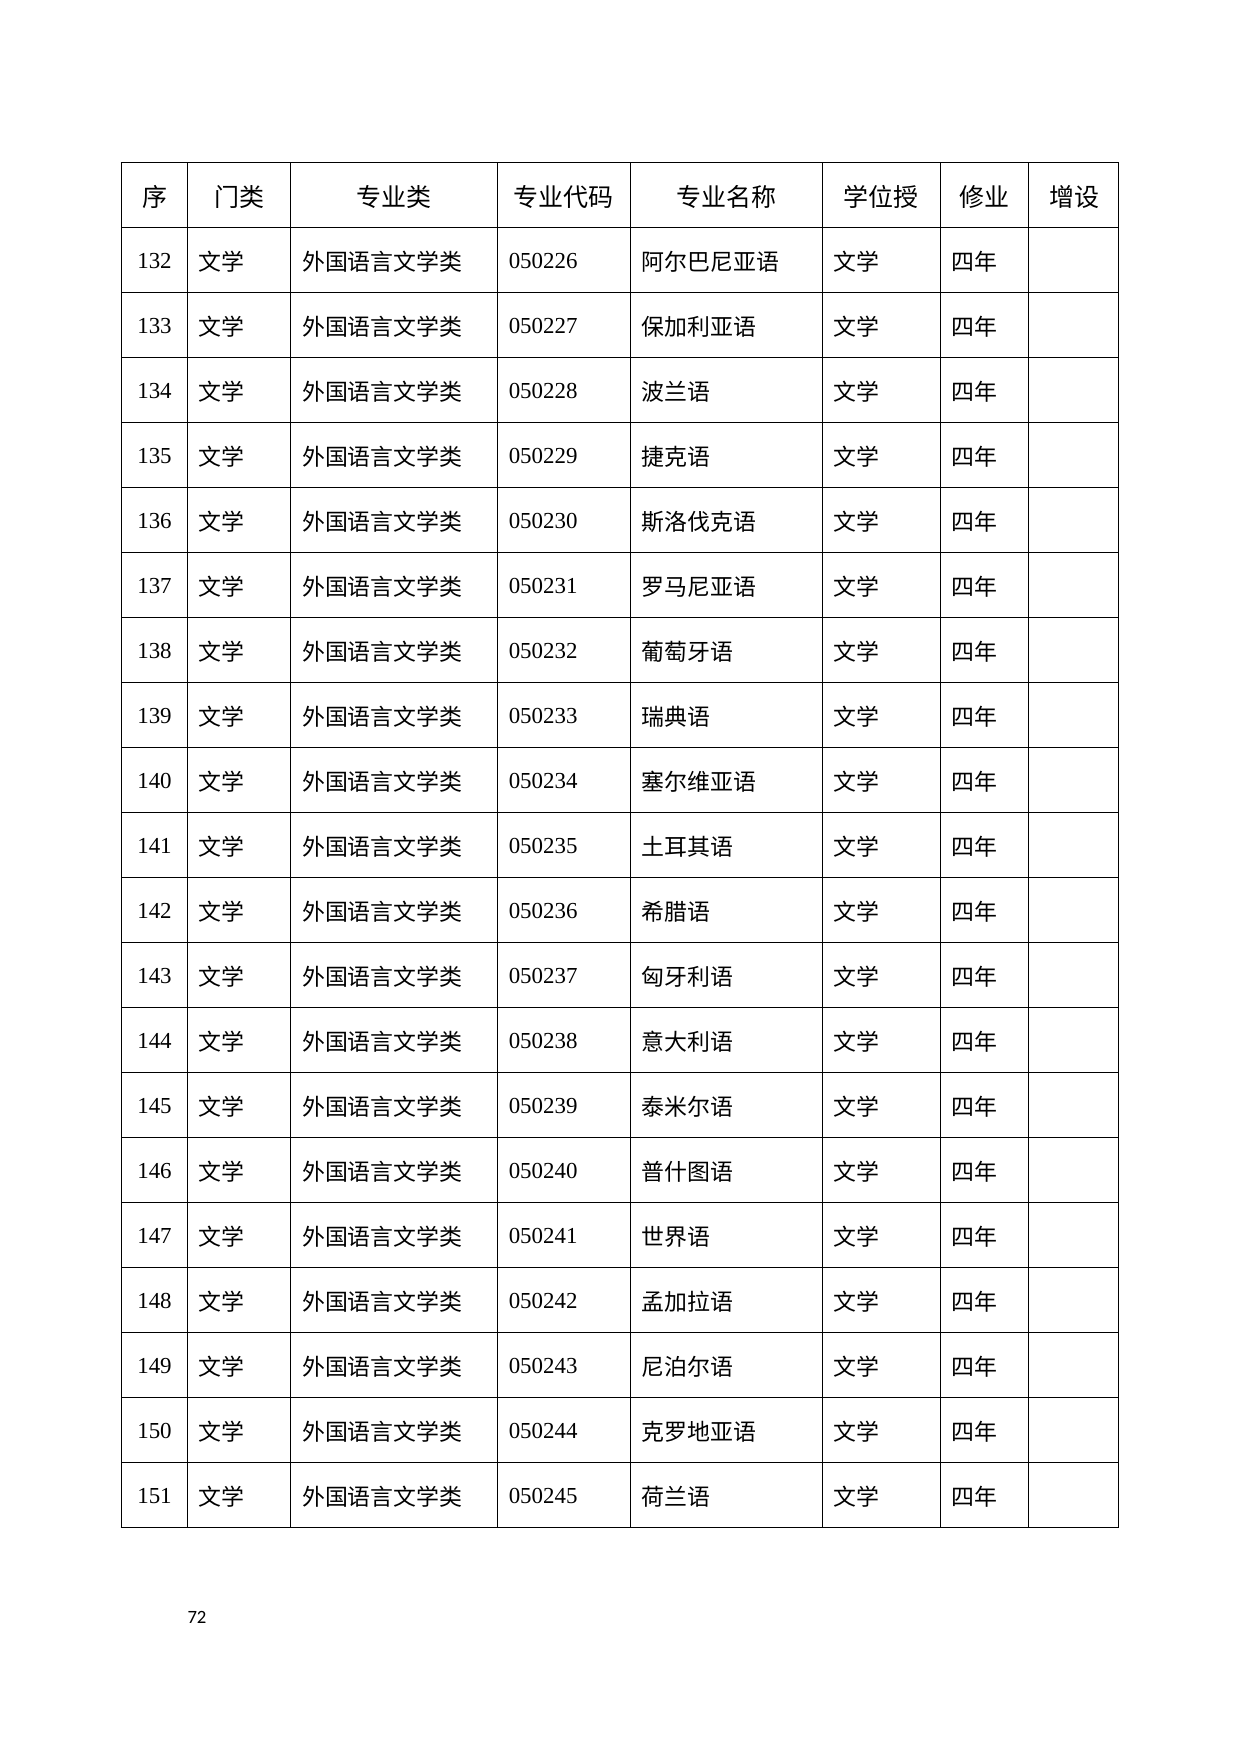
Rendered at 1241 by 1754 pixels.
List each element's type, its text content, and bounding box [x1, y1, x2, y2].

table_cell 050240 [498, 1138, 630, 1202]
table_cell 四年 [941, 813, 1028, 877]
table_header 修业年限 [941, 163, 1028, 227]
table_cell 四年 [941, 683, 1028, 747]
table_cell 文学 [823, 1073, 940, 1137]
table_cell 文学 [188, 423, 290, 487]
table_cell 050239 [498, 1073, 630, 1137]
table_cell 文学 [188, 1463, 290, 1527]
table_cell 147 [122, 1203, 187, 1267]
table_cell 四年 [941, 358, 1028, 422]
table_cell 050237 [498, 943, 630, 1007]
table_cell 外国语言文学类 [291, 1203, 497, 1267]
table_cell 文学 [188, 683, 290, 747]
table_cell 050238 [498, 1008, 630, 1072]
table_cell 捷克语 [631, 423, 822, 487]
table_cell 四年 [941, 618, 1028, 682]
table_header 专业类 [291, 163, 497, 227]
table_cell 四年 [941, 878, 1028, 942]
table_cell [1029, 683, 1118, 747]
table_cell 143 [122, 943, 187, 1007]
table_cell 050243 [498, 1333, 630, 1397]
table_cell 四年 [941, 488, 1028, 552]
table_cell 文学 [188, 618, 290, 682]
table_cell 外国语言文学类 [291, 943, 497, 1007]
table_cell 克罗地亚语 [631, 1398, 822, 1462]
table_cell 葡萄牙语 [631, 618, 822, 682]
table_cell 四年 [941, 1203, 1028, 1267]
table_cell 文学 [188, 1203, 290, 1267]
table_cell 145 [122, 1073, 187, 1137]
table_cell 外国语言文学类 [291, 1073, 497, 1137]
table_cell 斯洛伐克语 [631, 488, 822, 552]
table_cell 050234 [498, 748, 630, 812]
table_cell 匈牙利语 [631, 943, 822, 1007]
table_cell 文学 [823, 488, 940, 552]
table_cell 050226 [498, 228, 630, 292]
table_cell 139 [122, 683, 187, 747]
table_header 学位授予门类 [823, 163, 940, 227]
table_cell 138 [122, 618, 187, 682]
table_cell 134 [122, 358, 187, 422]
table_cell 文学 [823, 813, 940, 877]
table_cell 132 [122, 228, 187, 292]
table_cell 文学 [188, 488, 290, 552]
table_cell 外国语言文学类 [291, 488, 497, 552]
table_cell 050232 [498, 618, 630, 682]
table_cell 孟加拉语 [631, 1268, 822, 1332]
table_cell 文学 [188, 1138, 290, 1202]
table_cell 文学 [823, 1398, 940, 1462]
table_cell 050233 [498, 683, 630, 747]
table_cell [1029, 1203, 1118, 1267]
table_cell 142 [122, 878, 187, 942]
table_cell 文学 [188, 1333, 290, 1397]
table_cell 050228 [498, 358, 630, 422]
table_cell 四年 [941, 1268, 1028, 1332]
table_cell 外国语言文学类 [291, 1138, 497, 1202]
table_cell 135 [122, 423, 187, 487]
table_cell 普什图语 [631, 1138, 822, 1202]
table_cell 文学 [823, 553, 940, 617]
table_cell 文学 [188, 1008, 290, 1072]
table_cell [1029, 228, 1118, 292]
table_cell 133 [122, 293, 187, 357]
table_cell 140 [122, 748, 187, 812]
table_cell 文学 [823, 358, 940, 422]
table_cell [1029, 1333, 1118, 1397]
table_cell 尼泊尔语 [631, 1333, 822, 1397]
table_cell 050230 [498, 488, 630, 552]
table_header 增设年份 [1029, 163, 1118, 227]
table_cell 050242 [498, 1268, 630, 1332]
table_cell [1029, 293, 1118, 357]
table_cell 文学 [823, 228, 940, 292]
table_cell 文学 [823, 1203, 940, 1267]
table_cell 文学 [823, 1138, 940, 1202]
table_cell 外国语言文学类 [291, 293, 497, 357]
table_cell 外国语言文学类 [291, 748, 497, 812]
table_header 序号 [122, 163, 187, 227]
table_cell 050241 [498, 1203, 630, 1267]
table_cell 四年 [941, 423, 1028, 487]
table_cell 文学 [188, 1268, 290, 1332]
table_cell 四年 [941, 748, 1028, 812]
table_cell [1029, 943, 1118, 1007]
table_cell 瑞典语 [631, 683, 822, 747]
table_cell 波兰语 [631, 358, 822, 422]
table_cell 151 [122, 1463, 187, 1527]
table_cell 文学 [188, 748, 290, 812]
table_cell 外国语言文学类 [291, 1268, 497, 1332]
table_cell 保加利亚语 [631, 293, 822, 357]
table_cell 050235 [498, 813, 630, 877]
table_cell 文学 [823, 1463, 940, 1527]
table_cell 050229 [498, 423, 630, 487]
table_cell [1029, 748, 1118, 812]
table_cell 四年 [941, 943, 1028, 1007]
table_cell 050231 [498, 553, 630, 617]
table_cell [1029, 1398, 1118, 1462]
table_cell [1029, 1073, 1118, 1137]
table_cell 文学 [188, 293, 290, 357]
table_cell [1029, 1268, 1118, 1332]
table_cell 外国语言文学类 [291, 228, 497, 292]
table_cell 意大利语 [631, 1008, 822, 1072]
table_cell 阿尔巴尼亚语 [631, 228, 822, 292]
table_cell 文学 [823, 1268, 940, 1332]
table_cell [1029, 553, 1118, 617]
table_cell 四年 [941, 1138, 1028, 1202]
table_cell 文学 [823, 943, 940, 1007]
table_cell [1029, 1008, 1118, 1072]
table_cell 四年 [941, 1398, 1028, 1462]
table_cell 文学 [823, 423, 940, 487]
table_header 专业名称 [631, 163, 822, 227]
table_cell 外国语言文学类 [291, 683, 497, 747]
table_cell 塞尔维亚语 [631, 748, 822, 812]
table_cell [1029, 423, 1118, 487]
table_cell [1029, 488, 1118, 552]
table_cell 外国语言文学类 [291, 1463, 497, 1527]
table_cell [1029, 1138, 1118, 1202]
table_cell 外国语言文学类 [291, 813, 497, 877]
table_cell 文学 [188, 553, 290, 617]
table_cell 四年 [941, 1073, 1028, 1137]
table_cell 土耳其语 [631, 813, 822, 877]
table_cell 文学 [188, 1073, 290, 1137]
table_cell 137 [122, 553, 187, 617]
table_cell 外国语言文学类 [291, 878, 497, 942]
table_cell 050244 [498, 1398, 630, 1462]
table_cell 外国语言文学类 [291, 1333, 497, 1397]
table_cell 文学 [823, 293, 940, 357]
table_cell 世界语 [631, 1203, 822, 1267]
table_cell 文学 [188, 878, 290, 942]
table_cell 文学 [188, 813, 290, 877]
table_cell 四年 [941, 293, 1028, 357]
table_cell 四年 [941, 553, 1028, 617]
table_cell 希腊语 [631, 878, 822, 942]
table_cell 四年 [941, 1333, 1028, 1397]
table_cell 文学 [188, 943, 290, 1007]
table_cell 文学 [823, 1008, 940, 1072]
table_cell 四年 [941, 1008, 1028, 1072]
table_cell 罗马尼亚语 [631, 553, 822, 617]
table_cell 050245 [498, 1463, 630, 1527]
table_cell 文学 [188, 1398, 290, 1462]
table_cell [1029, 618, 1118, 682]
table_cell 144 [122, 1008, 187, 1072]
table_cell 文学 [823, 683, 940, 747]
table_cell 外国语言文学类 [291, 1398, 497, 1462]
table_cell 148 [122, 1268, 187, 1332]
table_cell [1029, 878, 1118, 942]
table_cell 外国语言文学类 [291, 618, 497, 682]
table_cell 外国语言文学类 [291, 553, 497, 617]
table_cell 文学 [823, 878, 940, 942]
table_cell 四年 [941, 228, 1028, 292]
table_cell 050227 [498, 293, 630, 357]
table_cell 146 [122, 1138, 187, 1202]
table_cell 050236 [498, 878, 630, 942]
table_cell 荷兰语 [631, 1463, 822, 1527]
table_cell 四年 [941, 1463, 1028, 1527]
table_header 专业代码 [498, 163, 630, 227]
table_cell 文学 [188, 358, 290, 422]
table_cell 141 [122, 813, 187, 877]
table_cell 150 [122, 1398, 187, 1462]
table_header 门类 [188, 163, 290, 227]
table_cell 文学 [188, 228, 290, 292]
table_cell [1029, 813, 1118, 877]
table_cell 外国语言文学类 [291, 1008, 497, 1072]
table_cell 149 [122, 1333, 187, 1397]
table_cell 文学 [823, 618, 940, 682]
table_cell 外国语言文学类 [291, 358, 497, 422]
table_cell [1029, 358, 1118, 422]
table_cell 136 [122, 488, 187, 552]
table_cell 泰米尔语 [631, 1073, 822, 1137]
table_cell 文学 [823, 1333, 940, 1397]
table_cell [1029, 1463, 1118, 1527]
table_cell 外国语言文学类 [291, 423, 497, 487]
table_cell 文学 [823, 748, 940, 812]
